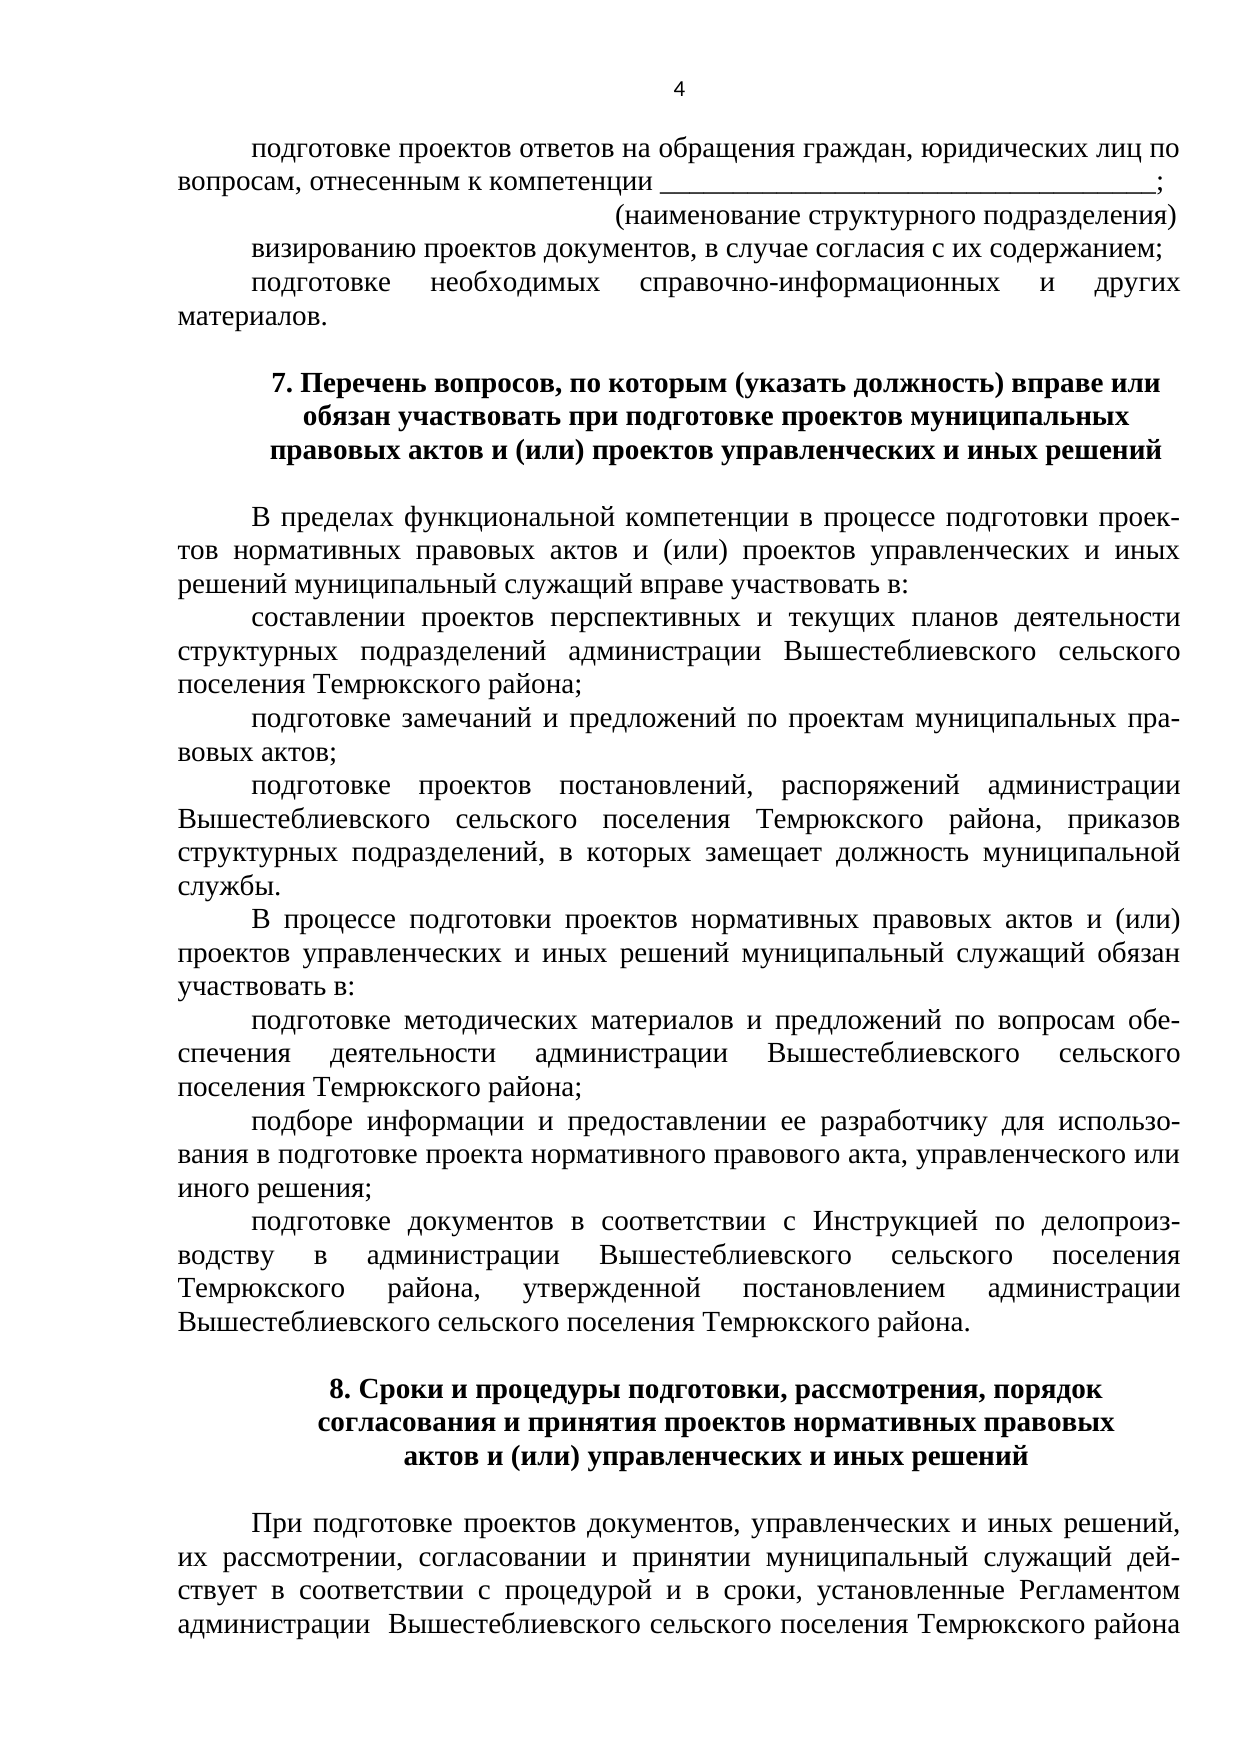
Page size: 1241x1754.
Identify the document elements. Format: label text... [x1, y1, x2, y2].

text подготовке документов в соответствии с Инструкцией по делопроиз-водству в администрации Вышестеблиевского сельского поселения Темрюкского района, утвержденной постановлением администрации Вышестеблиевского сельского поселения Темрюкского района. [177, 1203, 1181, 1337]
text обязан участвовать при подготовке проектов муниципальных [251, 398, 1181, 432]
text 7. Перечень вопросов, по которым (указать должность) вправе или [251, 365, 1181, 398]
text В процессе подготовки проектов нормативных правовых актов и (или) проектов управленческих и иных решений муниципальный служащий обязан участвовать в: [177, 901, 1181, 1002]
text подготовке проектов ответов на обращения граждан, юридических лиц по вопросам, отнесенным к компетенции __________________________________; [177, 130, 1181, 197]
text (наименование структурного подразделения) [177, 197, 1181, 231]
text визированию проектов документов, в случае согласия с их содержанием; [177, 231, 1181, 264]
text подготовке необходимых справочно-информационных и других материалов. [177, 264, 1181, 331]
text согласования и принятия проектов нормативных правовых [251, 1404, 1181, 1438]
text В пределах функциональной компетенции в процессе подготовки проек-тов нормативных правовых актов и (или) проектов управленческих и иных решений муниципальный служащий вправе участвовать в: [177, 499, 1181, 599]
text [177, 1505, 1181, 1639]
text подготовке замечаний и предложений по проектам муниципальных пра-вовых актов; [177, 700, 1181, 767]
text правовых актов и (или) проектов управленческих и иных решений [251, 432, 1181, 465]
text подготовке методических материалов и предложений по вопросам обе-спечения деятельности администрации Вышестеблиевского сельского поселения Темрюкского района; [177, 1002, 1181, 1103]
text составлении проектов перспективных и текущих планов деятельности структурных подразделений администрации Вышестеблиевского сельского поселения Темрюкского района; [177, 599, 1181, 700]
text подборе информации и предоставлении ее разработчику для использо-вания в подготовке проекта нормативного правового акта, управленческого или иного решения; [177, 1103, 1181, 1203]
text 8. Сроки и процедуры подготовки, рассмотрения, порядок [251, 1371, 1181, 1404]
text подготовке проектов постановлений, распоряжений администрации Вышестеблиевского сельского поселения Темрюкского района, приказов структурных подразделений, в которых замещает должность муниципальной службы. [177, 767, 1181, 901]
text актов и (или) управленческих и иных решений [251, 1438, 1181, 1472]
